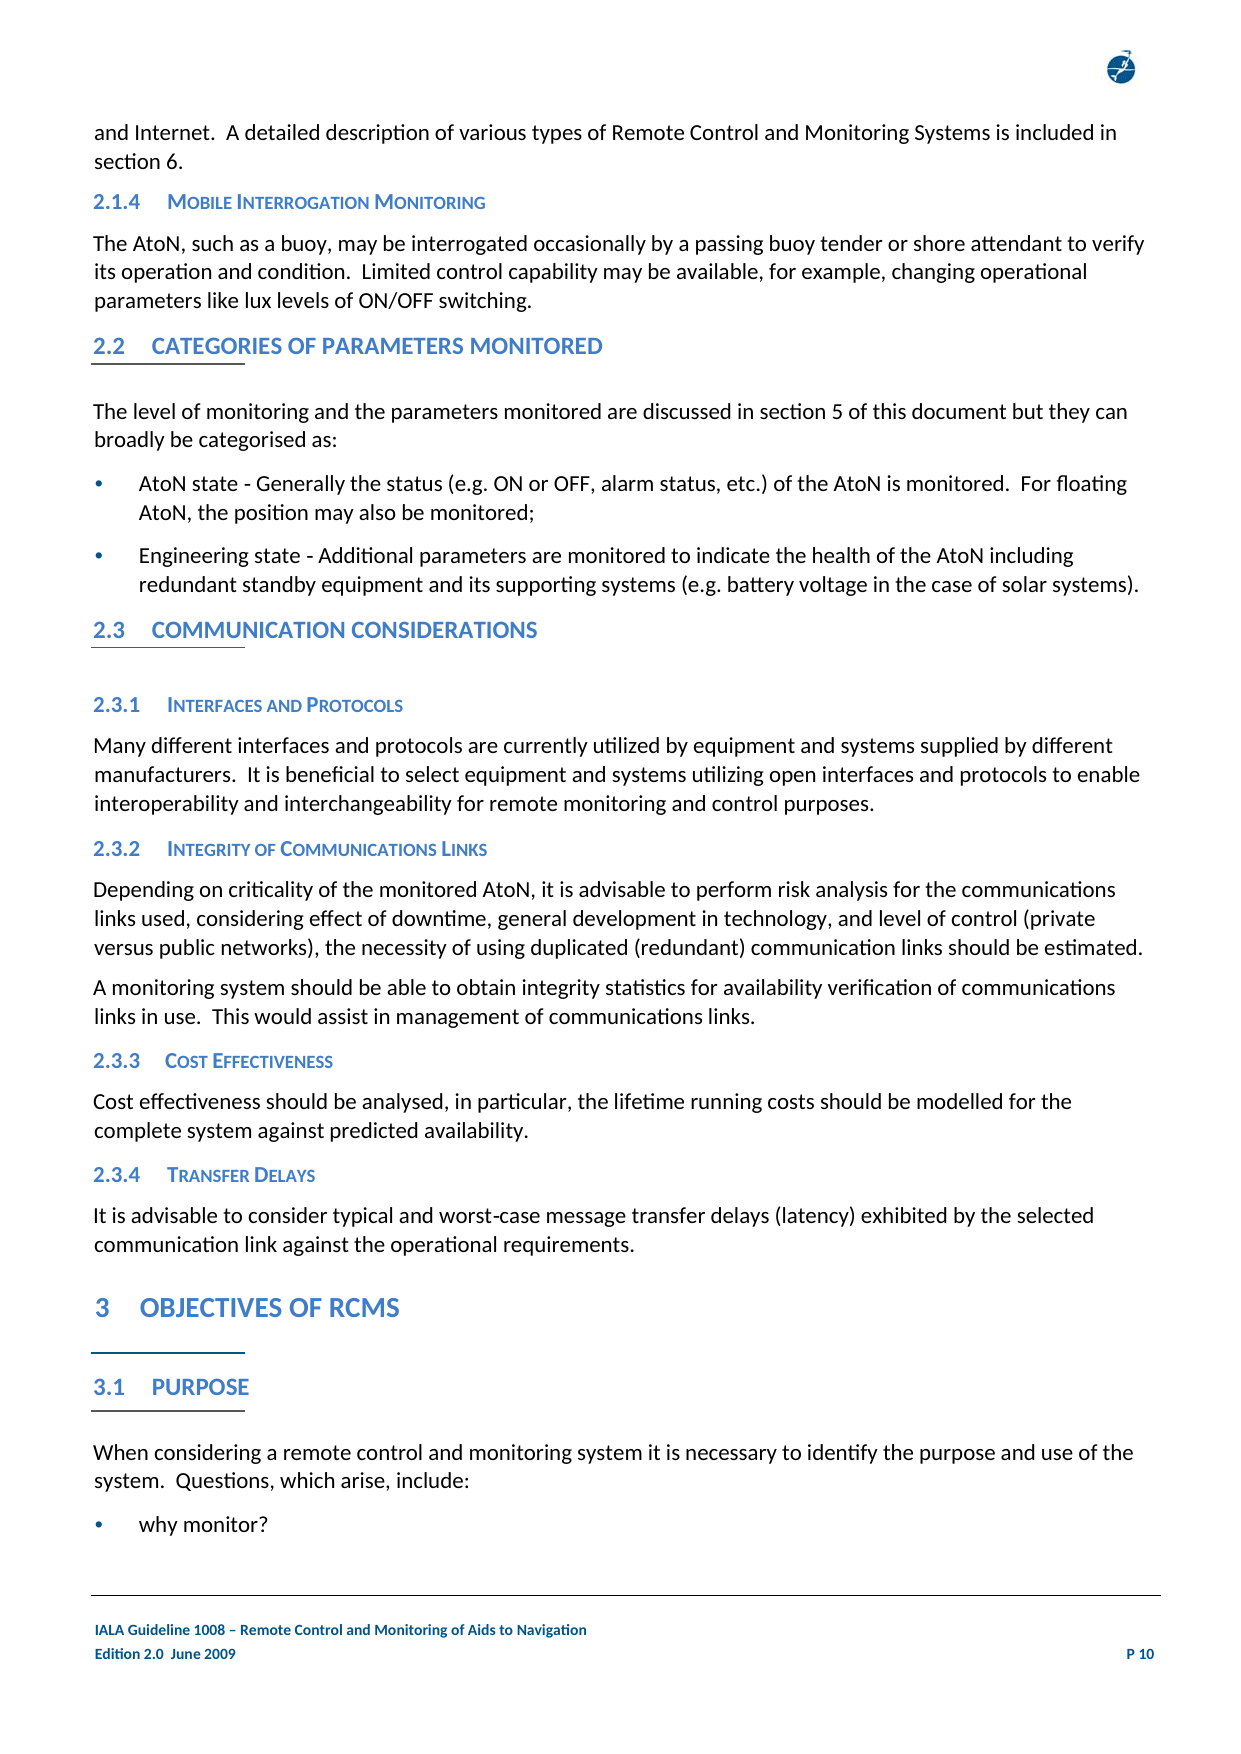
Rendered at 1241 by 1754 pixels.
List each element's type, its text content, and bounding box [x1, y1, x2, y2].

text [93, 118, 1158, 175]
list Engineering state ‐ Additional parameters are monitored to indicate the health of the AtoN including redundant standby equipment and its supporting systems (e.g. battery voltage in the case of solar systems). [94, 541, 1158, 598]
subtitle 2.3.2 INTEGRITY OF COMMUNICATIONS LINKS [93, 834, 1158, 862]
text 2.3 COMMUNICATION CONSIDERATIONS [93, 614, 1158, 645]
subtitle 2.3.3 COST EFFECTIVENESS [93, 1046, 1158, 1074]
list OBJECTIVES OF RCMS [94, 1289, 1158, 1325]
text A monitoring system should be able to obtain integrity statistics for availability verification of communications links in use. This would assist in management of communications links. [93, 973, 1158, 1030]
text The AtoN, such as a buoy, may be interrogated occasionally by a passing buoy tender or shore attendant to verify its operation and condition. Limited control capability may be available, for example, changing operational parameters like lux levels of ON/OFF switching. [93, 229, 1158, 314]
picture [1075, 0, 1194, 118]
subtitle 2.1.4 MOBILE INTERROGATION MONITORING [93, 187, 1158, 215]
subtitle 2.3.4 TRANSFER DELAYS [93, 1160, 1158, 1188]
text Cost effectiveness should be analysed, in particular, the lifetime running costs should be modelled for the complete system against predicted availability. [93, 1087, 1158, 1144]
text When considering a remote control and monitoring system it is necessary to identify the purpose and use of the system. Questions, which arise, include: [93, 1438, 1158, 1495]
subtitle 2.3.1 INTERFACES AND PROTOCOLS [93, 690, 1158, 718]
text It is advisable to consider typical and worst‐case message transfer delays (latency) exhibited by the selected communication link against the operational requirements. [93, 1201, 1158, 1258]
text 2.2 CATEGORIES OF PARAMETERS MONITORED [93, 331, 1158, 361]
list AtoN state ‐ Generally the status (e.g. ON or OFF, alarm status, etc.) of the AtoN is monitored. For floating AtoN, the position may also be monitored; [94, 469, 1158, 526]
text Many different interfaces and protocols are currently utilized by equipment and systems supplied by different manufacturers. It is beneficial to select equipment and systems utilizing open interfaces and protocols to enable interoperability and interchangeability for remote monitoring and control purposes. [93, 732, 1158, 817]
text Depending on criticality of the monitored AtoN, it is advisable to perform risk analysis for the communications links used, considering effect of downtime, general development in technology, and level of control (private versus public networks), the necessity of using duplicated (redundant) communication links should be estimated. [93, 875, 1158, 961]
text 3.1 PURPOSE [93, 1371, 1158, 1402]
text The level of monitoring and the parameters monitored are discussed in section 5 of this document but they can broadly be categorised as: [93, 397, 1158, 454]
list why monitor? [94, 1510, 1158, 1538]
